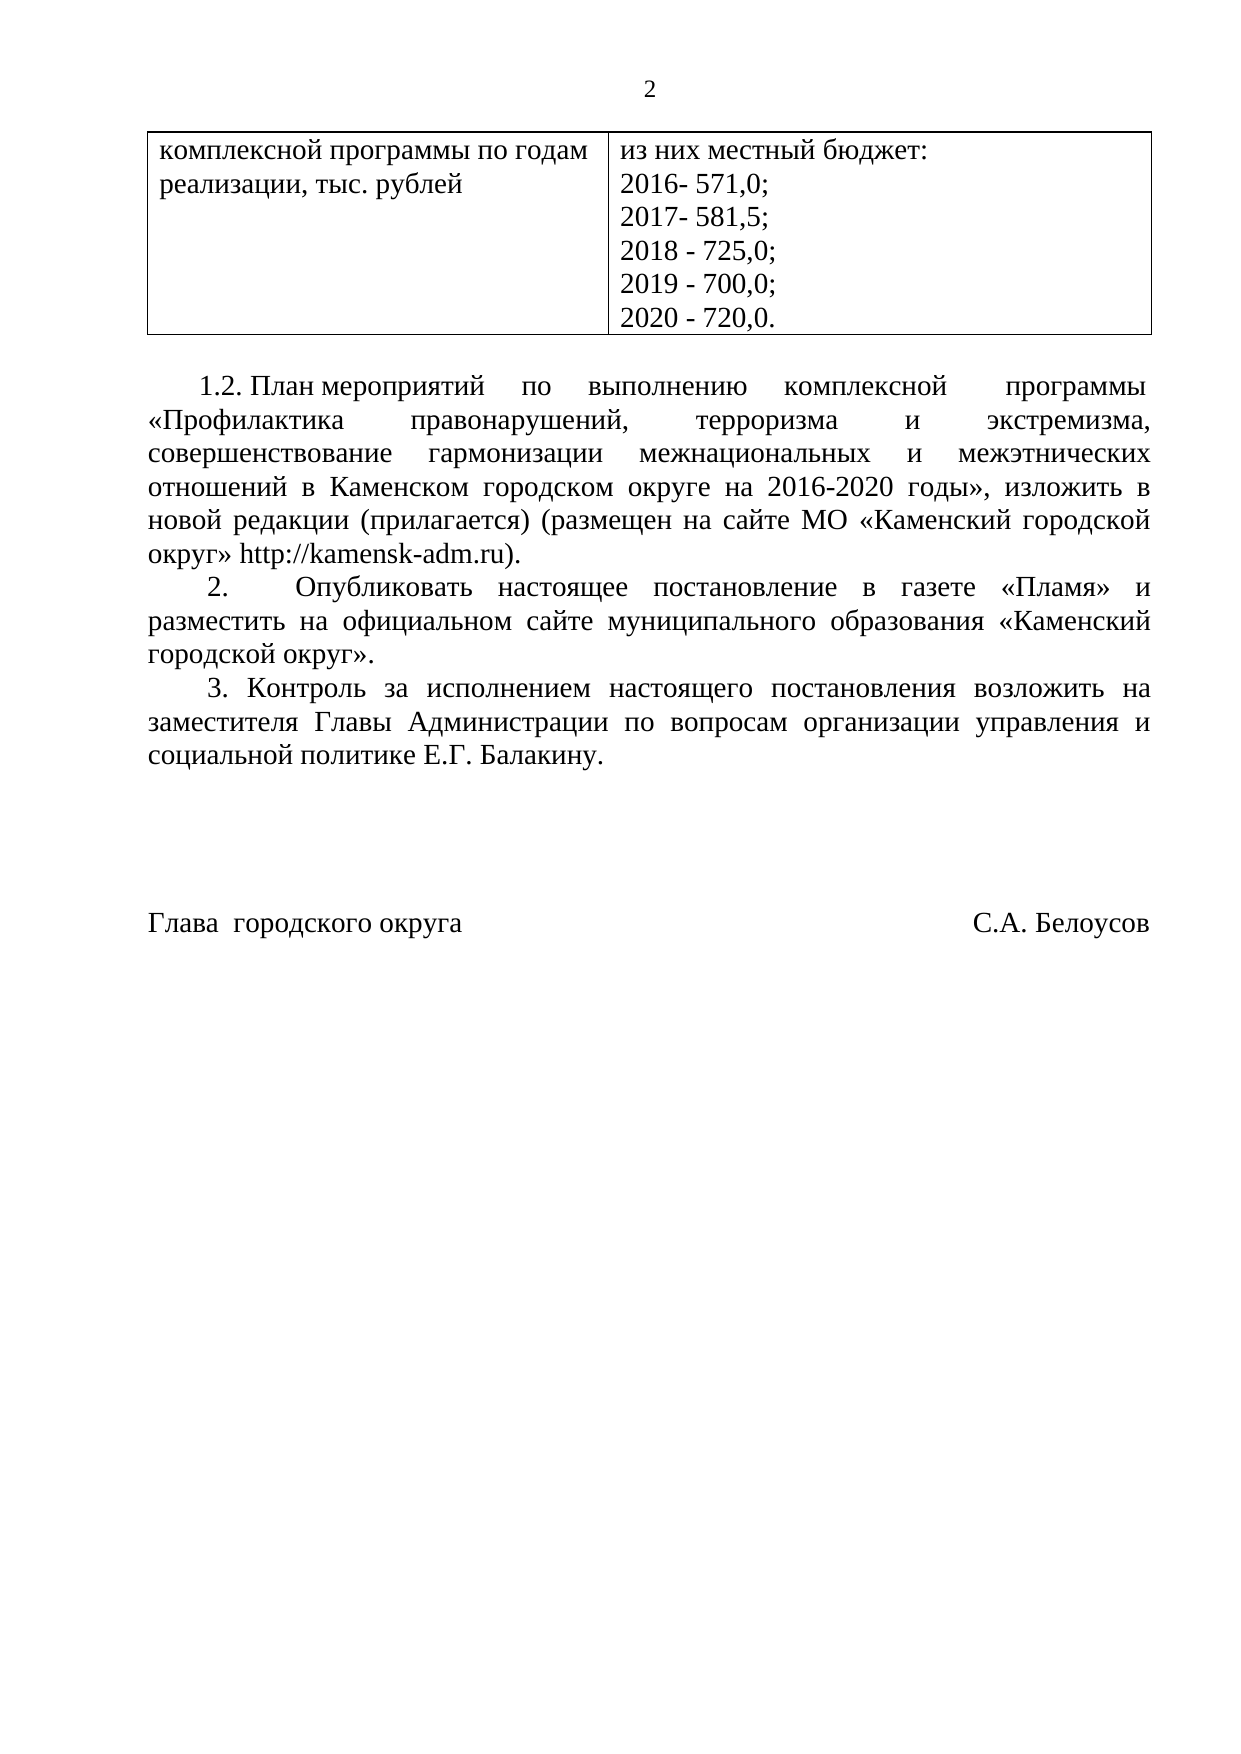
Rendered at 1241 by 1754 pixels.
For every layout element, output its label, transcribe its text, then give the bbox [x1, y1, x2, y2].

text 1.2. План мероприятий по выполнению комплексной программы [148, 368, 1152, 402]
list Опубликовать настоящее постановление в газете «Пламя» и разместить на официальном сайте муниципального образования «Каменский городской округ». [148, 569, 1152, 670]
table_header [609, 133, 1151, 334]
text 3. Контроль за исполнением настоящего постановления возложить на заместителя Главы Администрации по вопросам организации управления и социальной политике Е.Г. Балакину. [148, 670, 1152, 771]
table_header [148, 133, 608, 334]
text Глава городского округа С.А. Белоусов [89, 905, 1152, 938]
text «Профилактика правонарушений, терроризма и экстремизма, совершенствование гармонизации межнациональных и межэтнических отношений в Каменском городском округе на 2016-2020 годы», изложить в новой редакции (прилагается) (размещен на сайте МО «Каменский городской округ» http://kamensk-adm.ru). [148, 402, 1152, 569]
